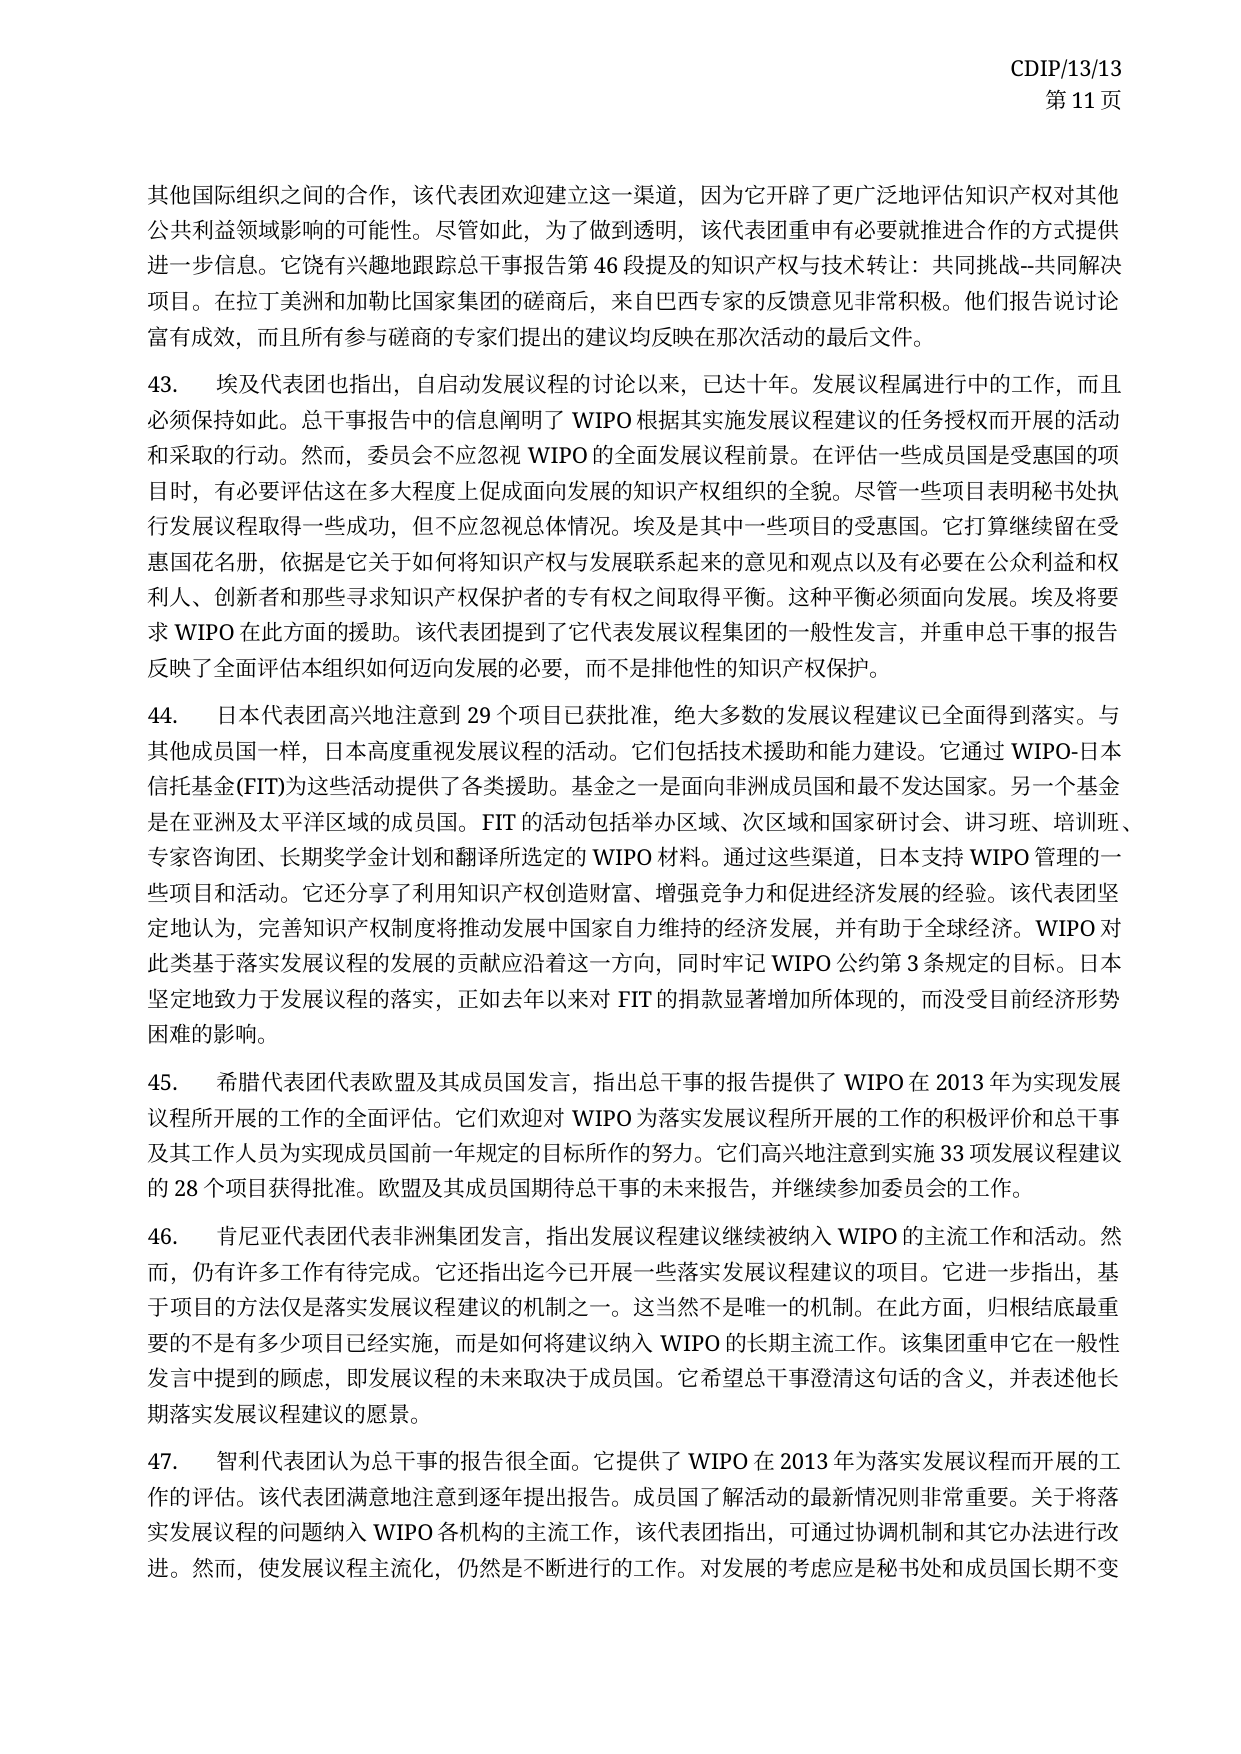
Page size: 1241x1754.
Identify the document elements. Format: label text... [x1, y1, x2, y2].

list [148, 174, 1122, 351]
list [148, 1441, 1122, 1582]
list 日本代表团高兴地注意到29个项目已获批准，绝大多数的发展议程建议已全面得到落实。与其他成员国一样，日本高度重视发展议程的活动。它们包括技术援助和能力建设。它通过WIPO-日本信托基金(FIT)为这些活动提供了各类援助。基金之一是面向非洲成员国和最不发达国家。另一个基金是在亚洲及太平洋区域的成员国。FIT的活动包括举办区域、次区域和国家研讨会、讲习班、培训班、专家咨询团、长期奖学金计划和翻译所选定的WIPO材料。通过这些渠道，日本支持WIPO管理的一些项目和活动。它还分享了利用知识产权创造财富、增强竞争力和促进经济发展的经验。该代表团坚定地认为，完善知识产权制度将推动发展中国家自力维持的经济发展，并有助于全球经济。WIPO对此类基于落实发展议程的发展的贡献应沿着这一方向，同时牢记WIPO公约第3条规定的目标。日本坚定地致力于发展议程的落实，正如去年以来对FIT的捐款显著增加所体现的，而没受目前经济形势困难的影响。 [148, 695, 1122, 1049]
list 希腊代表团代表欧盟及其成员国发言，指出总干事的报告提供了WIPO在2013年为实现发展议程所开展的工作的全面评估。它们欢迎对WIPO为落实发展议程所开展的工作的积极评价和总干事及其工作人员为实现成员国前一年规定的目标所作的努力。它们高兴地注意到实施33项发展议程建议的28个项目获得批准。欧盟及其成员国期待总干事的未来报告，并继续参加委员会的工作。 [148, 1062, 1122, 1203]
list 埃及代表团也指出，自启动发展议程的讨论以来，已达十年。发展议程属进行中的工作，而且必须保持如此。总干事报告中的信息阐明了WIPO根据其实施发展议程建议的任务授权而开展的活动和采取的行动。然而，委员会不应忽视WIPO的全面发展议程前景。在评估一些成员国是受惠国的项目时，有必要评估这在多大程度上促成面向发展的知识产权组织的全貌。尽管一些项目表明秘书处执行发展议程取得一些成功，但不应忽视总体情况。埃及是其中一些项目的受惠国。它打算继续留在受惠国花名册，依据是它关于如何将知识产权与发展联系起来的意见和观点以及有必要在公众利益和权利人、创新者和那些寻求知识产权保护者的专有权之间取得平衡。这种平衡必须面向发展。埃及将要求WIPO在此方面的援助。该代表团提到了它代表发展议程集团的一般性发言，并重申总干事的报告反映了全面评估本组织如何迈向发展的必要，而不是排他性的知识产权保护。 [148, 364, 1122, 682]
list 肯尼亚代表团代表非洲集团发言，指出发展议程建议继续被纳入WIPO的主流工作和活动。然而，仍有许多工作有待完成。它还指出迄今已开展一些落实发展议程建议的项目。它进一步指出，基于项目的方法仅是落实发展议程建议的机制之一。这当然不是唯一的机制。在此方面，归根结底最重要的不是有多少项目已经实施，而是如何将建议纳入WIPO的长期主流工作。该集团重申它在一般性发言中提到的顾虑，即发展议程的未来取决于成员国。它希望总干事澄清这句话的含义，并表述他长期落实发展议程建议的愿景。 [148, 1216, 1122, 1428]
